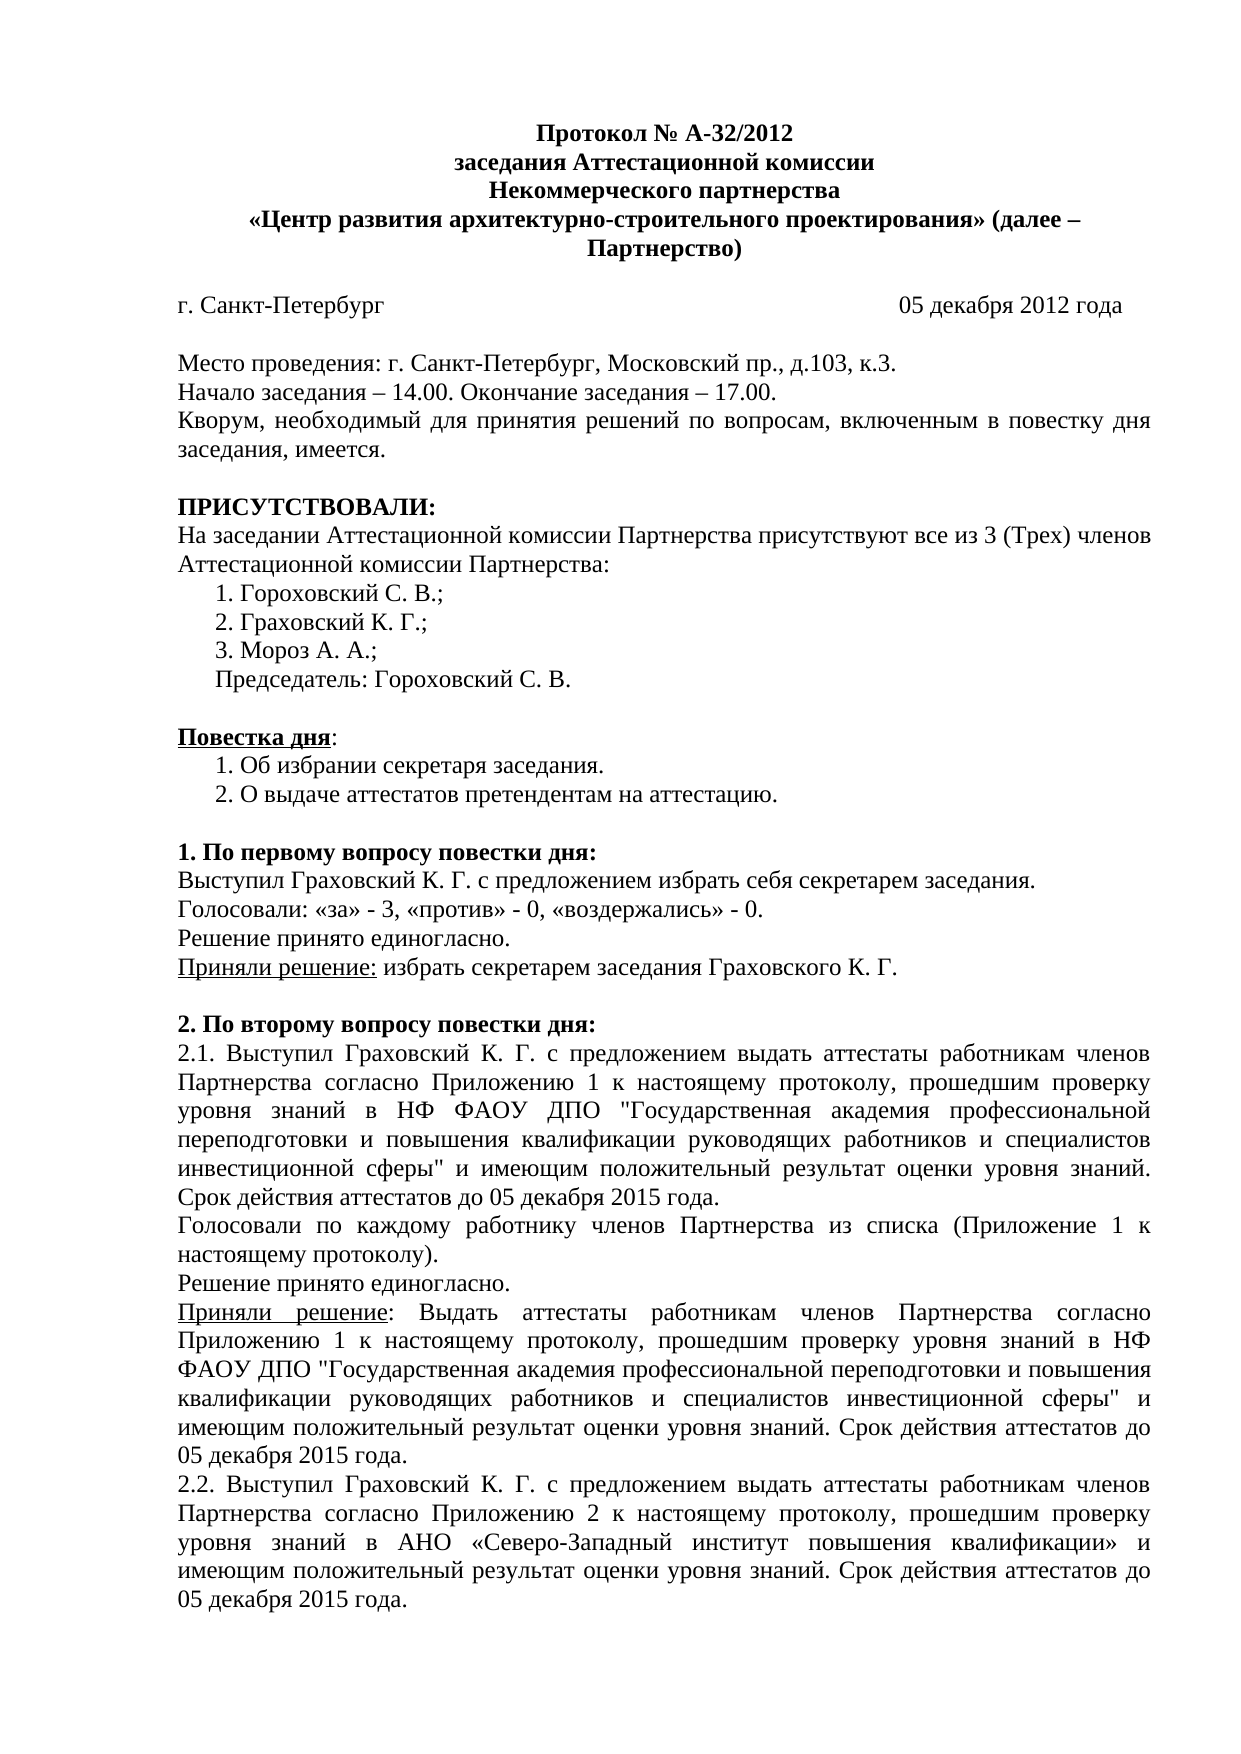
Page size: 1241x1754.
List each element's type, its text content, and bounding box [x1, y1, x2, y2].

text г. Санкт-Петербург 05 декабря 2012 года [177, 291, 1152, 319]
text Голосовали по каждому работнику членов Партнерства из списка (Приложение 1 к настоящему протоколу). [177, 1211, 1152, 1268]
text Повестка дня: [177, 722, 1152, 751]
text 2.1. Выступил Граховский К. Г. с предложением выдать аттестаты работникам членов Партнерства согласно Приложению 1 к настоящему протоколу, прошедшим проверку уровня знаний в НФ ФАОУ ДПО "Государственная академия профессиональной переподготовки и повышения квалификации руководящих работников и специалистов инвестиционной сферы" и имеющим положительный результат оценки уровня знаний. Срок действия аттестатов до 05 декабря 2015 года. [177, 1038, 1152, 1211]
text Начало заседания – 14.00. Окончание заседания – 17.00. [177, 377, 1152, 406]
text 2.2. Выступил Граховский К. Г. с предложением выдать аттестаты работникам членов Партнерства согласно Приложению 2 к настоящему протоколу, прошедшим проверку уровня знаний в АНО «Северо-Западный институт повышения квалификации» и имеющим положительный результат оценки уровня знаний. Срок действия аттестатов до 05 декабря 2015 года. [177, 1469, 1152, 1613]
text Председатель: Гороховский С. В. [215, 664, 1152, 693]
text 2. О выдаче аттестатов претендентам на аттестацию. [215, 779, 1152, 808]
text Протокол № А-32/2012 [177, 118, 1152, 147]
text Место проведения: г. Санкт-Петербург, Московский пр., д.103, к.3. [177, 348, 1152, 377]
text 1. По первому вопросу повестки дня: [177, 837, 1152, 866]
text заседания Аттестационной комиссии [177, 147, 1152, 176]
text Голосовали: «за» - 3, «против» - 0, «воздержались» - 0. [177, 894, 1152, 923]
text «Центр развития архитектурно-строительного проектирования» (далее – Партнерство) [177, 204, 1152, 262]
text 2. Граховский К. Г.; [215, 607, 1152, 636]
text Решение принято единогласно. [177, 1268, 1152, 1297]
text 1. Гороховский С. В.; [215, 578, 1152, 607]
text 3. Мороз А. А.; [215, 636, 1152, 664]
text Кворум, необходимый для принятия решений по вопросам, включенным в повестку дня заседания, имеется. [177, 406, 1152, 463]
text Приняли решение: избрать секретарем заседания Граховского К. Г. [177, 952, 1152, 981]
text ПРИСУТСТВОВАЛИ: [177, 492, 1152, 521]
text 1. Об избрании секретаря заседания. [215, 751, 1152, 779]
text Выступил Граховский К. Г. с предложением избрать себя секретарем заседания. [177, 866, 1152, 894]
text Приняли решение: Выдать аттестаты работникам членов Партнерства согласно Приложению 1 к настоящему протоколу, прошедшим проверку уровня знаний в НФ ФАОУ ДПО "Государственная академия профессиональной переподготовки и повышения квалификации руководящих работников и специалистов инвестиционной сферы" и имеющим положительный результат оценки уровня знаний. Срок действия аттестатов до 05 декабря 2015 года. [177, 1297, 1152, 1469]
text Некоммерческого партнерства [177, 176, 1152, 204]
text 2. По второму вопросу повестки дня: [177, 1009, 1152, 1038]
text Решение принято единогласно. [177, 923, 1152, 952]
text На заседании Аттестационной комиссии Партнерства присутствуют все из 3 (Трех) членов Аттестационной комиссии Партнерства: [177, 521, 1152, 578]
